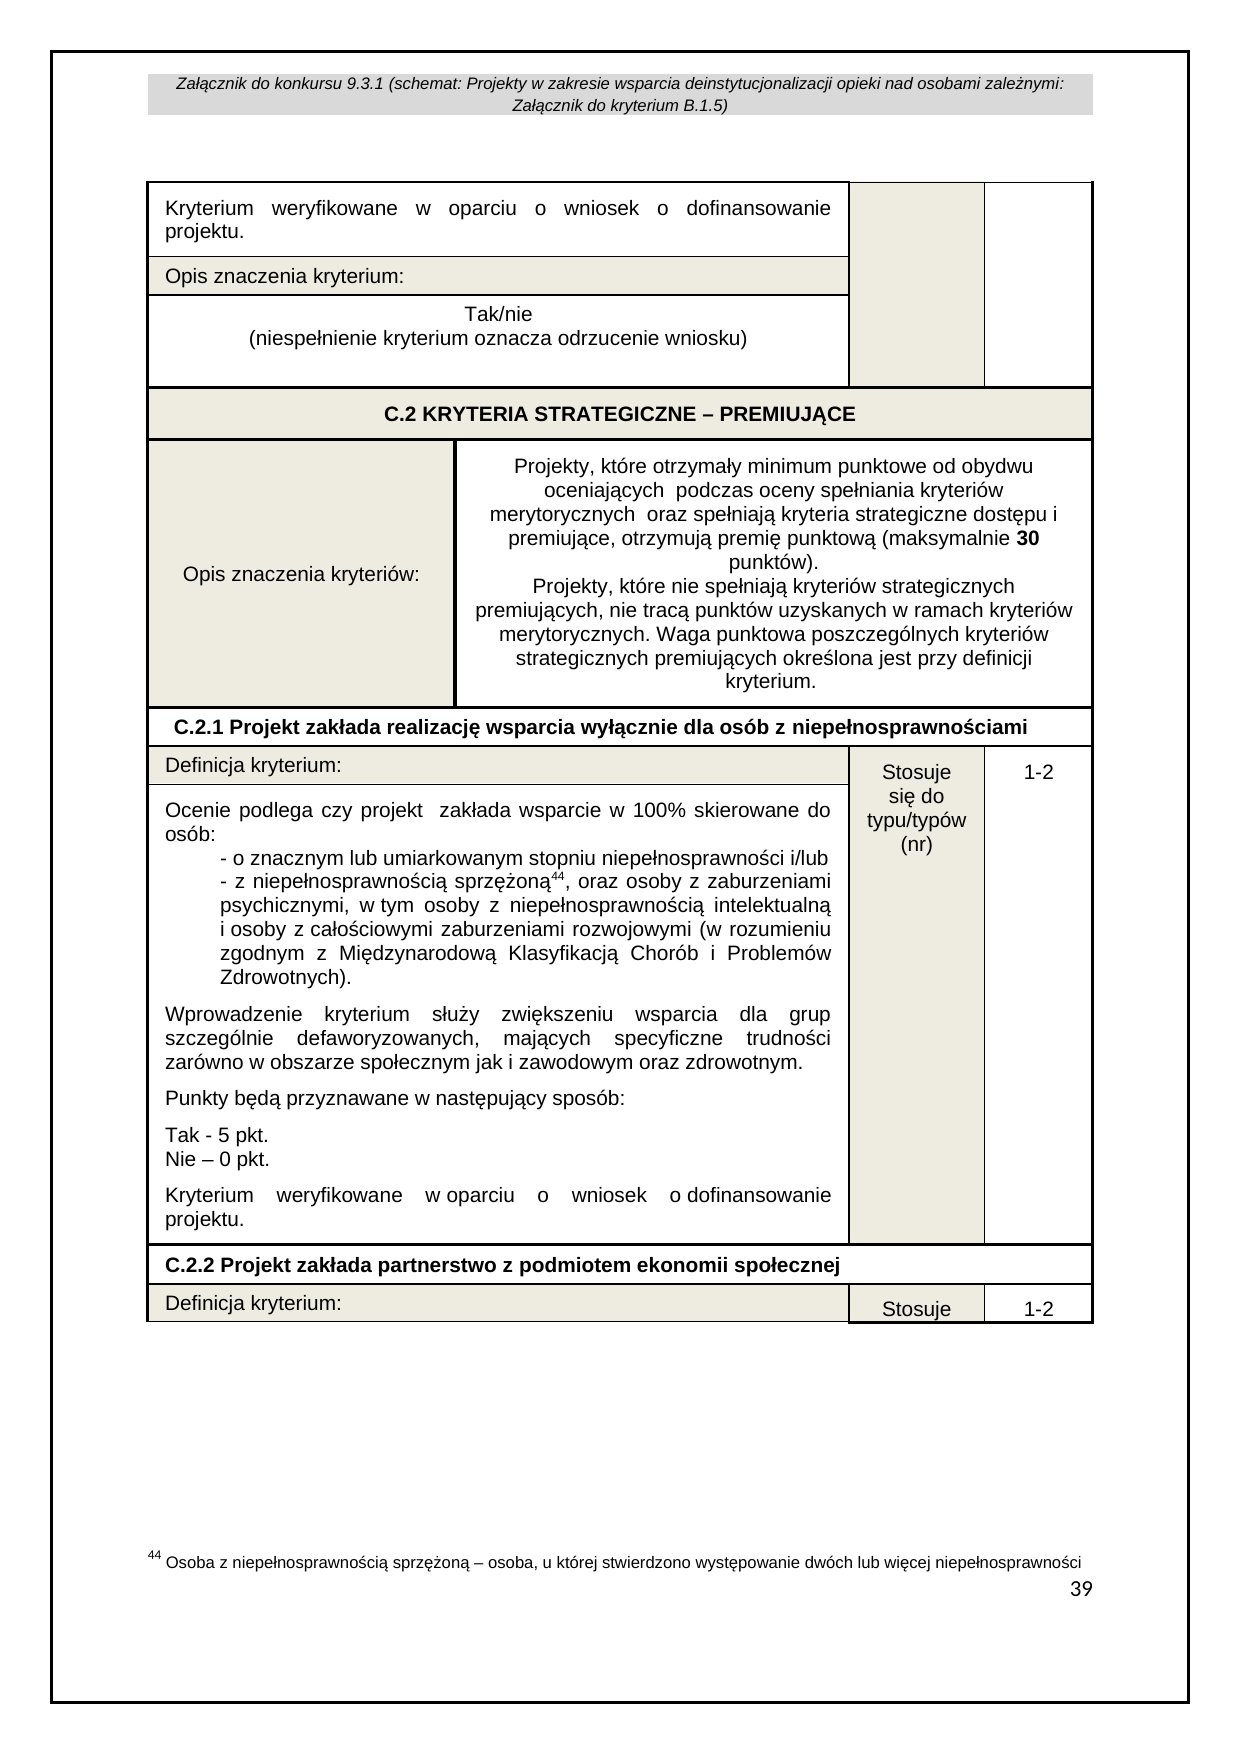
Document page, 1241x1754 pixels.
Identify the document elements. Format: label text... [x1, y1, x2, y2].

table_cell Ocenie podlega czy projekt zakłada wsparcie w 100% skierowane do osób: - o znacznym lub umiarkowanym stopniu niepełnosprawności i/lub - z niepełnosprawnością sprzężoną, oraz osoby z zaburzeniami psychicznymi, w tym osoby z niepełnosprawnością intelektualną i osoby z całościowymi zaburzeniami rozwojowymi (w rozumieniu zgodnym z Międzynarodową Klasyfikacją Chorób i Problemów Zdrowotnych). Wprowadzenie kryterium służy zwiększeniu wsparcia dla grup szczególnie defaworyzowanych, mających specyficzne trudności zarówno w obszarze społecznym jak i zawodowym oraz zdrowotnym. Punkty będą przyznawane w następujący sposób: Tak - 5 pkt. Nie – 0 pkt. Kryterium weryfikowane w oparciu o wniosek o dofinansowanie projektu. [149, 785, 848, 1243]
table_cell Opis znaczenia kryteriów: [149, 441, 453, 706]
table_cell Stosuje się do typu/typów (nr) [850, 747, 984, 1243]
table_cell C.2 KRYTERIA STRATEGICZNE – PREMIUJĄCE [149, 389, 1091, 438]
table_cell 1-2 [985, 747, 1091, 1243]
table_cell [850, 1285, 984, 1321]
table_cell Projekty, które otrzymały minimum punktowe od obydwu oceniających podczas oceny spełniania kryteriów merytorycznych oraz spełniają kryteria strategiczne dostępu i premiujące, otrzymują premię punktową (maksymalnie 30 punktów). Projekty, które nie spełniają kryteriów strategicznych premiujących, nie tracą punktów uzyskanych w ramach kryteriów merytorycznych. Waga punktowa poszczególnych kryteriów strategicznych premiujących określona jest przy definicji kryterium. [457, 441, 1091, 706]
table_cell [149, 183, 848, 256]
table_cell 1-2 [985, 1285, 1091, 1321]
table_cell Tak/nie (niespełnienie kryterium oznacza odrzucenie wniosku) [149, 296, 848, 386]
table_cell Definicja kryterium: [149, 747, 848, 783]
table_cell C.2.2 Projekt zakłada partnerstwo z podmiotem ekonomii społecznej [149, 1246, 1091, 1283]
table_cell Definicja kryterium: [149, 1285, 848, 1321]
table_cell Opis znaczenia kryterium: [149, 257, 848, 294]
table_cell C.2.1 Projekt zakłada realizację wsparcia wyłącznie dla osób z niepełnosprawnościami [149, 709, 1091, 745]
